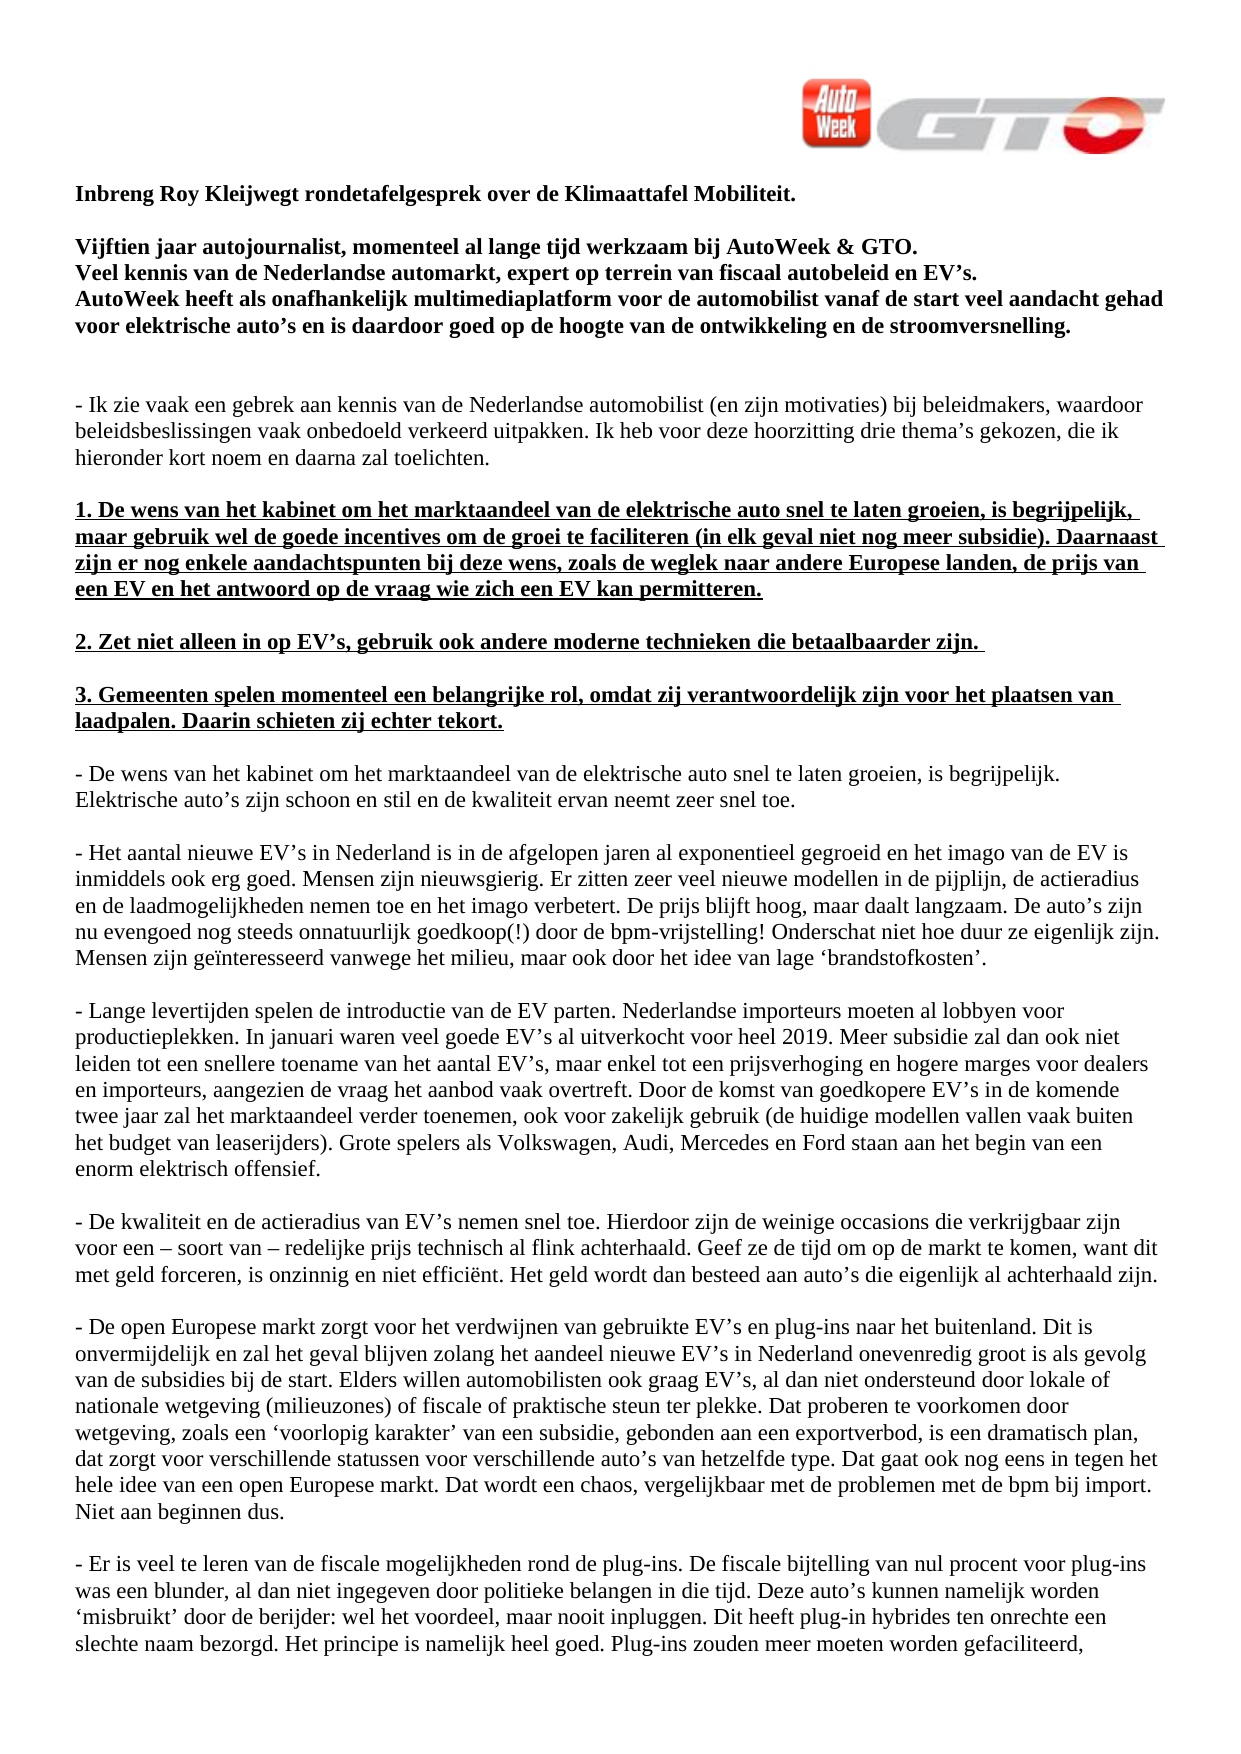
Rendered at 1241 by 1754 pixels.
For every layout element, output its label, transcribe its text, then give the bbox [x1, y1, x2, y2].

text - De open Europese markt zorgt voor het verdwijnen van gebruikte EV’s en plug-ins naar het buitenland. Dit is onvermijdelijk en zal het geval blijven zolang het aandeel nieuwe EV’s in Nederland onevenredig groot is als gevolg van de subsidies bij de start. Elders willen automobilisten ook graag EV’s, al dan niet ondersteund door lokale of nationale wetgeving (milieuzones) of fiscale of praktische steun ter plekke. Dat proberen te voorkomen door wetgeving, zoals een ‘voorlopig karakter’ van een subsidie, gebonden aan een exportverbod, is een dramatisch plan, dat zorgt voor verschillende statussen voor verschillende auto’s van hetzelfde type. Dat gaat ook nog eens in tegen het hele idee van een open Europese markt. Dat wordt een chaos, vergelijkbaar met de problemen met de bpm bij import. Niet aan beginnen dus. [75, 1313, 1165, 1524]
text Veel kennis van de Nederlandse automarkt, expert op terrein van fiscaal autobeleid en EV’s. [75, 259, 1165, 286]
text - Het aantal nieuwe EV’s in Nederland is in de afgelopen jaren al exponentieel gegroeid en het imago van de EV is inmiddels ook erg goed. Mensen zijn nieuwsgierig. Er zitten zeer veel nieuwe modellen in de pijplijn, de actieradius en de laadmogelijkheden nemen toe en het imago verbetert. De prijs blijft hoog, maar daalt langzaam. De auto’s zijn nu evengoed nog steeds onnatuurlijk goedkoop(!) door de bpm-vrijstelling! Onderschat niet hoe duur ze eigenlijk zijn. Mensen zijn geïnteresseerd vanwege het milieu, maar ook door het idee van lage ‘brandstofkosten’. [75, 839, 1165, 971]
text Inbreng Roy Kleijwegt rondetafelgesprek over de Klimaattafel Mobiliteit. [75, 180, 1165, 206]
text 3. Gemeenten spelen momenteel een belangrijke rol, omdat zij verantwoordelijk zijn voor het plaatsen van laadpalen. Daarin schieten zij echter tekort. [75, 681, 1165, 733]
text - De kwaliteit en de actieradius van EV’s nemen snel toe. Hierdoor zijn de weinige occasions die verkrijgbaar zijn voor een – soort van – redelijke prijs technisch al flink achterhaald. Geef ze de tijd om op de markt te komen, want dit met geld forceren, is onzinnig en niet efficiënt. Het geld wordt dan besteed aan auto’s die eigenlijk al achterhaald zijn. [75, 1208, 1165, 1287]
text - Ik zie vaak een gebrek aan kennis van de Nederlandse automobilist (en zijn motivaties) bij beleidmakers, waardoor [75, 391, 1165, 417]
text AutoWeek heeft als onafhankelijk multimediaplatform voor de automobilist vanaf de start veel aandacht gehad voor elektrische auto’s en is daardoor goed op de hoogte van de ontwikkeling en de stroomversnelling. [75, 286, 1165, 338]
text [75, 1551, 1165, 1656]
text 1. De wens van het kabinet om het marktaandeel van de elektrische auto snel te laten groeien, is begrijpelijk, maar gebruik wel de goede incentives om de groei te faciliteren (in elk geval niet nog meer subsidie). Daarnaast zijn er nog enkele aandachtspunten bij deze wens, zoals de weglek naar andere Europese landen, de prijs van een EV en het antwoord op de vraag wie zich een EV kan permitteren. [75, 547, 1165, 602]
text - Lange levertijden spelen de introductie van de EV parten. Nederlandse importeurs moeten al lobbyen voor productieplekken. In januari waren veel goede EV’s al uitverkocht voor heel 2019. Meer subsidie zal dan ook niet leiden tot een snellere toename van het aantal EV’s, maar enkel tot een prijsverhoging en hogere marges voor dealers en importeurs, aangezien de vraag het aanbod vaak overtreft. Door de komst van goedkopere EV’s in de komende twee jaar zal het marktaandeel verder toenemen, ook voor zakelijk gebruik (de huidige modellen vallen vaak buiten het budget van leaserijders). Grote spelers als Volkswagen, Audi, Mercedes en Ford staan aan het begin van een enorm elektrisch offensief. [75, 997, 1165, 1182]
text beleidsbeslissingen vaak onbedoeld verkeerd uitpakken. Ik heb voor deze hoorzitting drie thema’s gekozen, die ik hieronder kort noem en daarna zal toelichten. [75, 417, 1165, 470]
text Vijftien jaar autojournalist, momenteel al lange tijd werkzaam bij AutoWeek & GTO. [75, 233, 1165, 259]
text - De wens van het kabinet om het marktaandeel van de elektrische auto snel te laten groeien, is begrijpelijk. Elektrische auto’s zijn schoon en stil en de kwaliteit ervan neemt zeer snel toe. [75, 760, 1165, 813]
text 1. De wens van het kabinet om het marktaandeel van de elektrische auto snel te laten groeien, is begrijpelijk, maar gebruik wel de goede incentives om de groei te faciliteren (in elk geval niet nog meer subsidie). Daarnaast zijn er nog enkele aandachtspunten bij deze wens, zoals de weglek naar andere Europese landen, de prijs van een EV en het antwoord op de vraag wie zich een EV kan permitteren. [75, 496, 1165, 546]
picture [797, 75, 1166, 154]
text 2. Zet niet alleen in op EV’s, gebruik ook andere moderne technieken die betaalbaarder zijn. [75, 628, 1165, 654]
